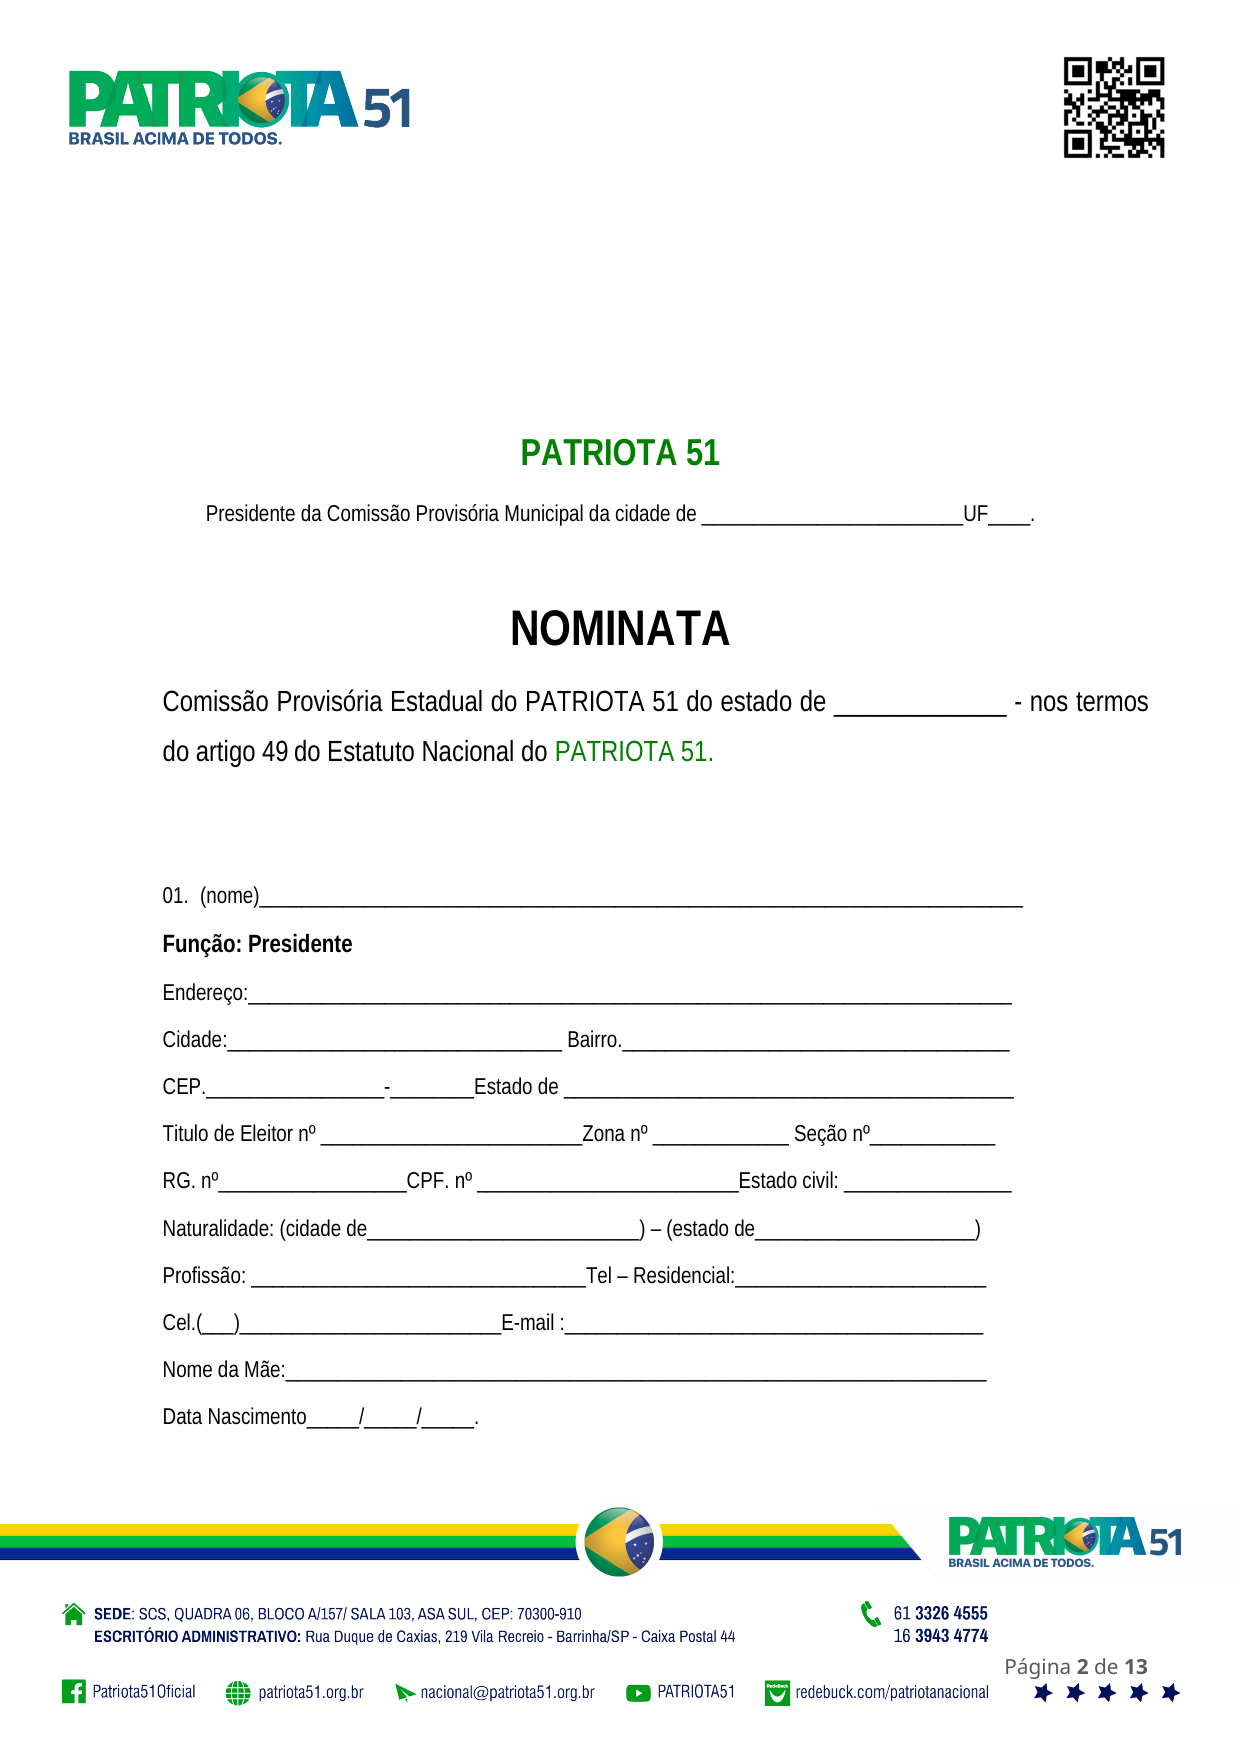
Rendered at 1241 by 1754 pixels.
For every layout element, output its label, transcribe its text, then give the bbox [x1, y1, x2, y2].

picture [0, 1497, 1241, 1744]
text CEP._________________-________Estado de ___________________________________________ [89, 1073, 1152, 1099]
text Comissão Provisória Estadual do PATRIOTA 51 do estado de _____________ - nos termos do artigo 49 do Estatuto Nacional do PATRIOTA 51. [162, 684, 1152, 768]
text Cidade:________________________________ Bairro._____________________________________ [89, 1026, 1152, 1052]
text Cel.(___)_________________________E-mail :________________________________________ [89, 1309, 1152, 1335]
text PATRIOTA 51 [89, 431, 1152, 474]
text Endereço:_________________________________________________________________________ [162, 979, 1152, 1005]
text Nome da Mãe:___________________________________________________________________ [89, 1356, 1152, 1382]
text Naturalidade: (cidade de__________________________) – (estado de_____________________) [89, 1214, 1152, 1241]
text Titulo de Eleitor nº _________________________Zona nº _____________ Seção nº____________ [89, 1120, 1152, 1147]
text NOMINATA [89, 598, 1152, 656]
text Data Nascimento_____/_____/_____. [89, 1403, 1152, 1430]
text RG. nº__________________CPF. nº _________________________Estado civil: ________________ [89, 1167, 1152, 1194]
text Presidente da Comissão Provisória Municipal da cidade de _________________________UF____. [89, 500, 1152, 526]
text Função: Presidente [162, 929, 1152, 958]
list (nome)_________________________________________________________________________ [162, 882, 1152, 908]
text Profissão: ________________________________Tel – Residencial:________________________ [89, 1262, 1152, 1288]
picture [4, 1, 1241, 214]
